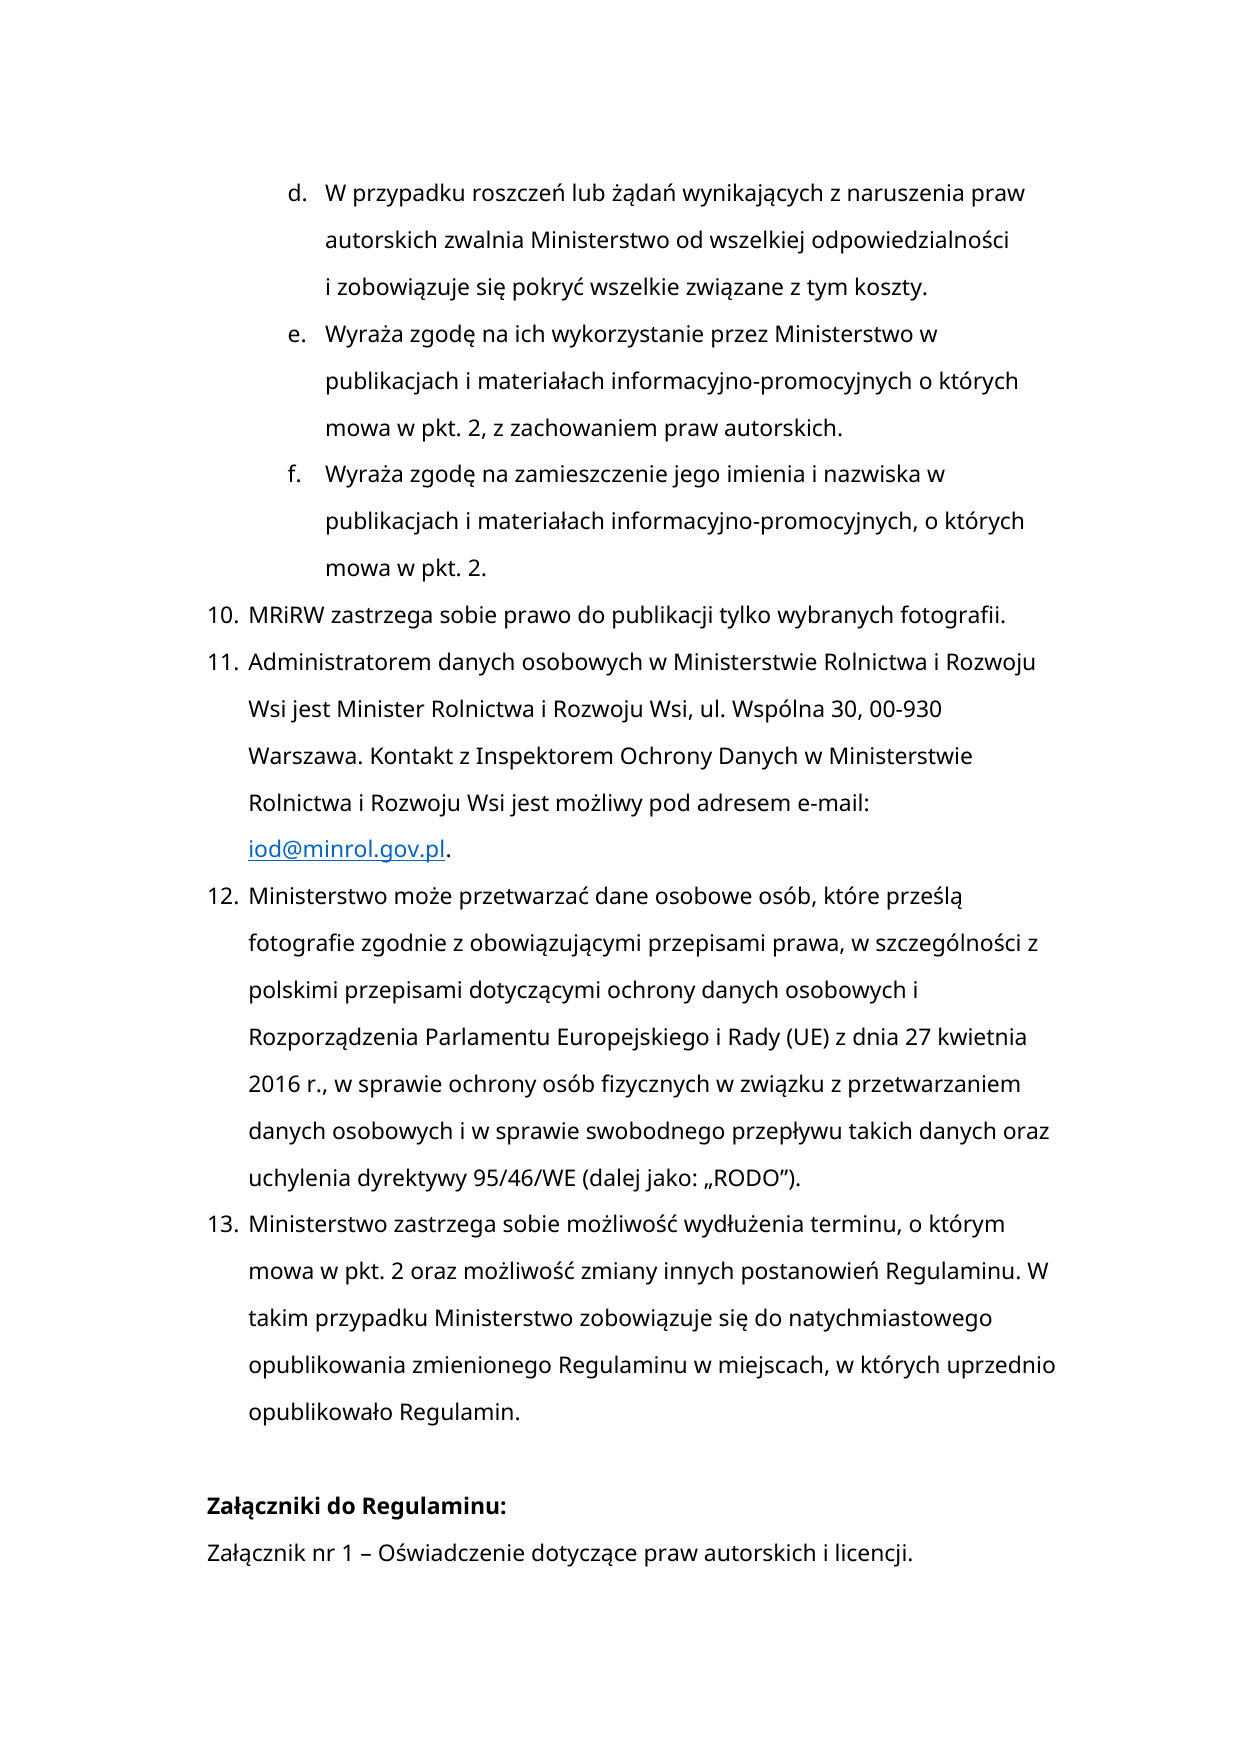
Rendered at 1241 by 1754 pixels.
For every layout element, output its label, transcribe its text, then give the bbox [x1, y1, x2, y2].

list W przypadku roszczeń lub żądań wynikających z naruszenia praw autorskich zwalnia Ministerstwo od wszelkiej odpowiedzialności i zobowiązuje się pokryć wszelkie związane z tym koszty. [287, 177, 1063, 302]
list Administratorem danych osobowych w Ministerstwie Rolnictwa i Rozwoju Wsi jest Minister Rolnictwa i Rozwoju Wsi, ul. Wspólna 30, 00-930 Warszawa. Kontakt z Inspektorem Ochrony Danych w Ministerstwie Rolnictwa i Rozwoju Wsi jest możliwy pod adresem e-mail: iod@minrol.gov.pl. [207, 646, 1063, 865]
list Ministerstwo może przetwarzać dane osobowe osób, które prześlą fotografie zgodnie z obowiązującymi przepisami prawa, w szczególności z polskimi przepisami dotyczącymi ochrony danych osobowych i Rozporządzenia Parlamentu Europejskiego i Rady (UE) z dnia 27 kwietnia 2016 r., w sprawie ochrony osób fizycznych w związku z przetwarzaniem danych osobowych i w sprawie swobodnego przepływu takich danych oraz uchylenia dyrektywy 95/46/WE (dalej jako: „RODO”). [207, 880, 1063, 1193]
list Ministerstwo zastrzega sobie możliwość wydłużenia terminu, o którym mowa w pkt. 2 oraz możliwość zmiany innych postanowień Regulaminu. W takim przypadku Ministerstwo zobowiązuje się do natychmiastowego opublikowania zmienionego Regulaminu w miejscach, w których uprzednio opublikowało Regulamin. [207, 1208, 1063, 1427]
text Załączniki do Regulaminu: [207, 1490, 1063, 1521]
list MRiRW zastrzega sobie prawo do publikacji tylko wybranych fotografii. [207, 599, 1063, 630]
list Wyraża zgodę na zamieszczenie jego imienia i nazwiska w publikacjach i materiałach informacyjno-promocyjnych, o których mowa w pkt. 2. [287, 458, 1063, 583]
list Wyraża zgodę na ich wykorzystanie przez Ministerstwo w publikacjach i materiałach informacyjno-promocyjnych o których mowa w pkt. 2, z zachowaniem praw autorskich. [287, 318, 1063, 443]
text Załącznik nr 1 – Oświadczenie dotyczące praw autorskich i licencji. [207, 1537, 1063, 1568]
